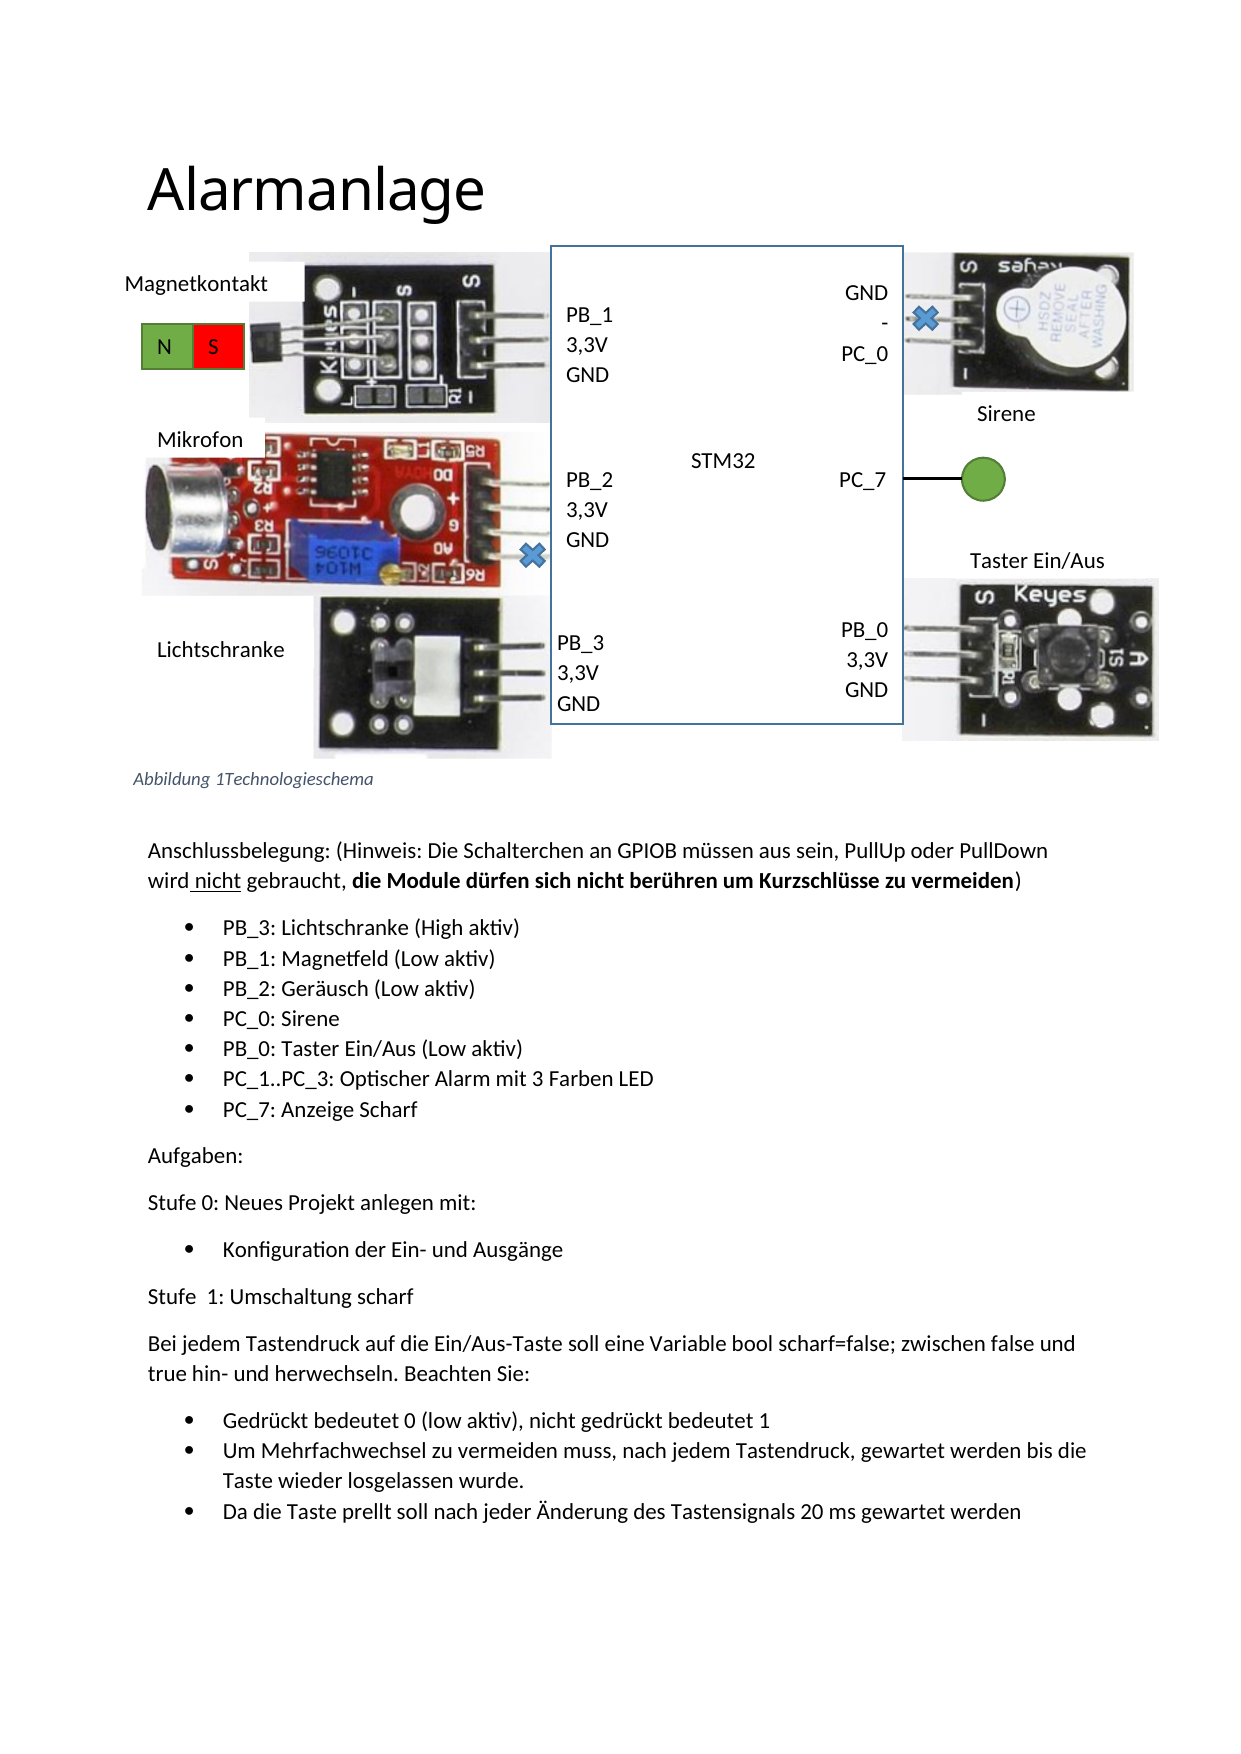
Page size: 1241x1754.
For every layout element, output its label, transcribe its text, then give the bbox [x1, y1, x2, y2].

picture [142, 432, 550, 595]
picture [314, 596, 551, 758]
picture [902, 578, 1159, 741]
text Stufe 0: Neues Projekt anlegen mit: [148, 1188, 1093, 1217]
text Aufgaben: [148, 1142, 1093, 1170]
list Konfiguration der Ein- und Ausgänge [185, 1235, 1093, 1263]
text Anschlussbelegung: (Hinweis: Die Schalterchen an GPIOB müssen aus sein, PullUp oder PullDown wird nicht gebraucht, die Module dürfen sich nicht berühren um Kurzschlüsse zu vermeiden) [148, 836, 1093, 895]
list Da die Taste prellt soll nach jeder Änderung des Tastensignals 20 ms gewartet werden [185, 1497, 1093, 1525]
list PC_0: Sirene [185, 1004, 1093, 1032]
list PC_7: Anzeige Scharf [185, 1095, 1093, 1123]
list PB_2: Geräusch (Low aktiv) [185, 974, 1093, 1002]
picture [904, 253, 1133, 394]
list PC_1..PC_3: Optischer Alarm mit 3 Farben LED [185, 1064, 1093, 1093]
text Stufe 1: Umschaltung scharf [148, 1282, 1093, 1310]
list PB_0: Taster Ein/Aus (Low aktiv) [185, 1034, 1093, 1062]
text Bei jedem Tastendruck auf die Ein/Aus-Taste soll eine Variable bool scharf=false; zwischen false und true hin- und herwechseln. Beachten Sie: [148, 1329, 1093, 1387]
list PB_3: Lichtschranke (High aktiv) [185, 913, 1093, 942]
list Gedrückt bedeutet 0 (low aktiv), nicht gedrückt bedeutet 1 [185, 1406, 1093, 1434]
list Um Mehrfachwechsel zu vermeiden muss, nach jedem Tastendruck, gewartet werden bis die Taste wieder losgelassen wurde. [185, 1436, 1093, 1495]
title Alarmanlage [148, 148, 1093, 227]
picture [249, 252, 550, 423]
list PB_1: Magnetfeld (Low aktiv) [185, 944, 1093, 972]
